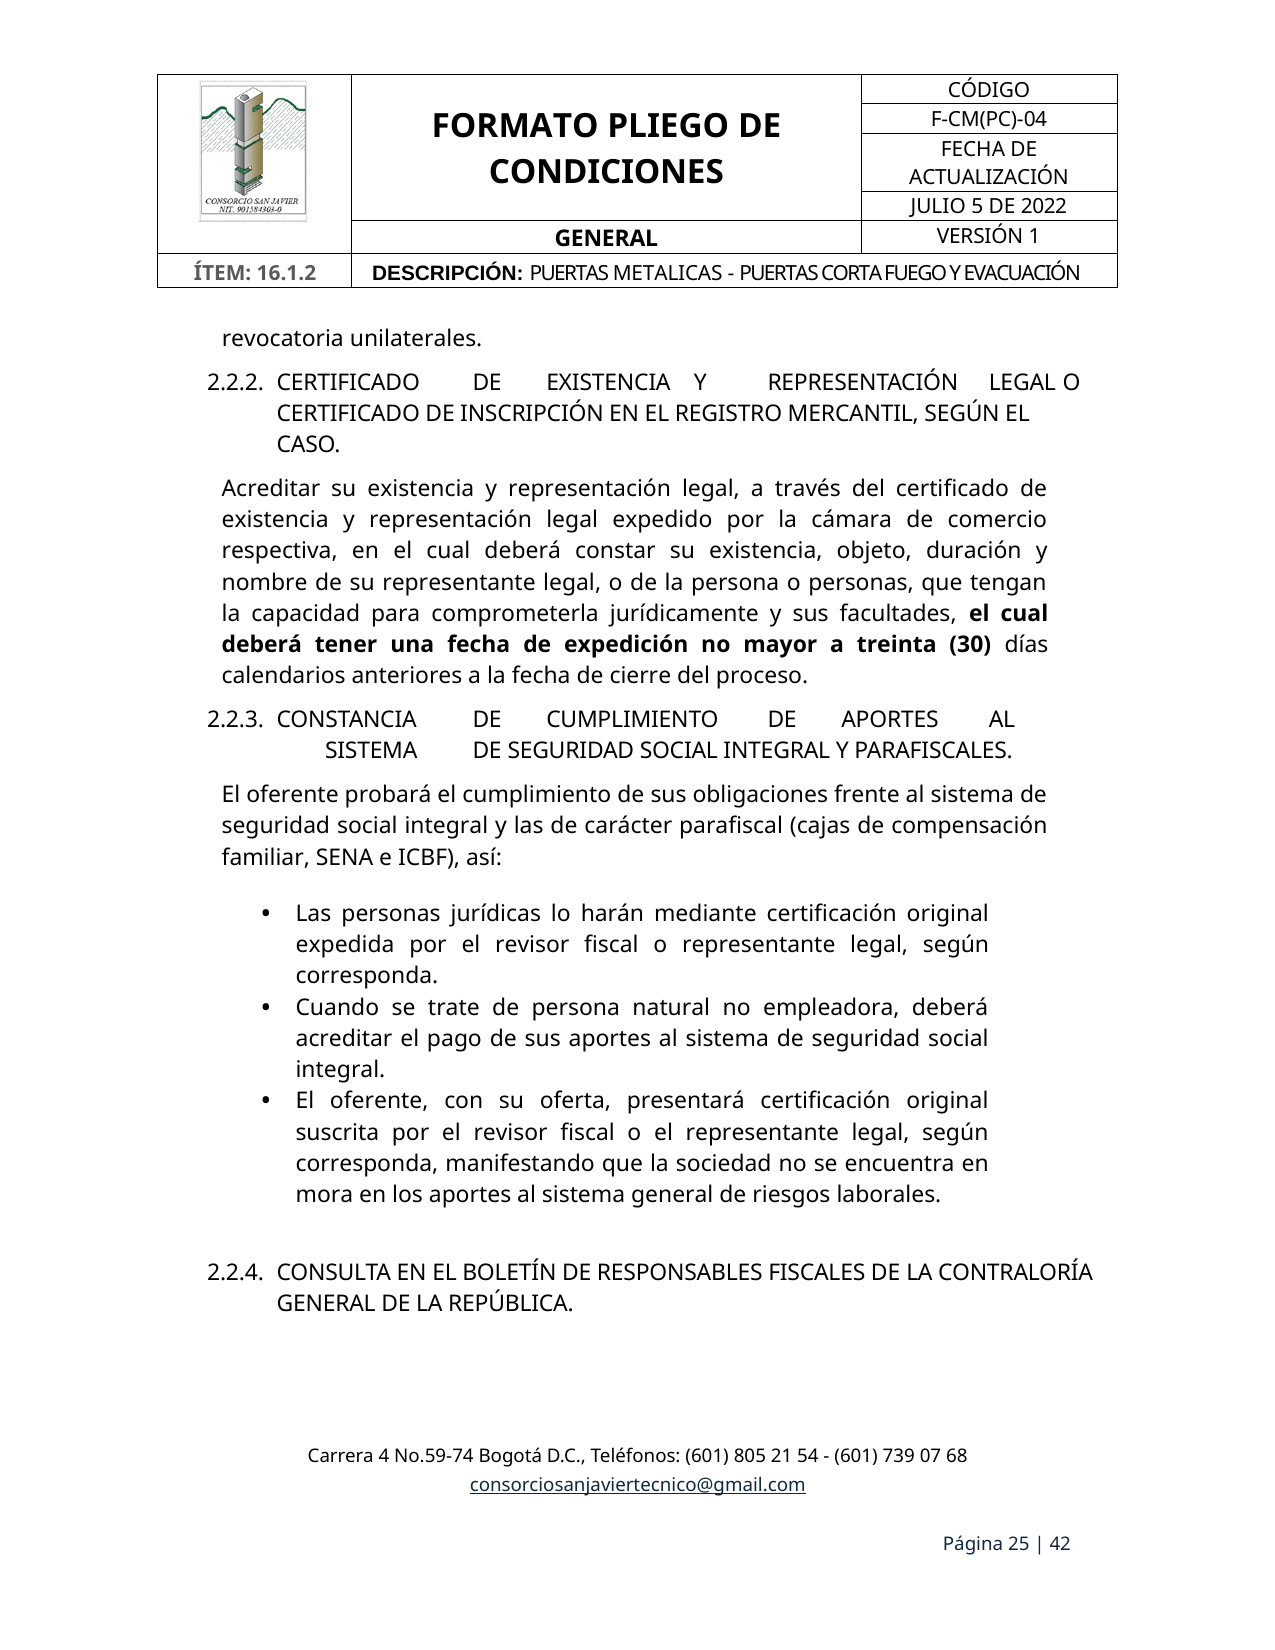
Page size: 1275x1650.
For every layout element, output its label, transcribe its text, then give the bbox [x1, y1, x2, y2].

subtitle CONSTANCIA DE CUMPLIMIENTO DE APORTES AL SISTEMA DE SEGURIDAD SOCIAL INTEGRAL Y PARAFISCALES. [207, 703, 1098, 766]
list El oferente, con su oferta, presentará certificación original suscrita por el revisor fiscal o el representante legal, según corresponda, manifestando que la sociedad no se encuentra en mora en los aportes al sistema general de riesgos laborales. [261, 1084, 989, 1209]
text El oferente probará el cumplimiento de sus obligaciones frente al sistema de seguridad social integral y las de carácter parafiscal (cajas de compensación familiar, SENA e ICBF), así: [221, 778, 1048, 872]
text Acreditar su existencia y representación legal, a través del certificado de existencia y representación legal expedido por la cámara de comercio respectiva, en el cual deberá constar su existencia, objeto, duración y nombre de su representante legal, o de la persona o personas, que tengan la capacidad para comprometerla jurídicamente y sus facultades, el cual deberá tener una fecha de expedición no mayor a treinta (30) días calendarios anteriores a la fecha de cierre del proceso. [221, 472, 1048, 691]
picture [198, 80, 308, 222]
list Las personas jurídicas lo harán mediante certificación original expedida por el revisor fiscal o representante legal, según corresponda. [261, 897, 989, 991]
list Cuando se trate de persona natural no empleadora, deberá acreditar el pago de sus aportes al sistema de seguridad social integral. [261, 991, 989, 1084]
subtitle CERTIFICADO DE EXISTENCIA Y REPRESENTACIÓN LEGAL O CERTIFICADO DE INSCRIPCIÓN EN EL REGISTRO MERCANTIL, SEGÚN EL CASO. [207, 366, 1098, 459]
subtitle CONSULTA EN EL BOLETÍN DE RESPONSABLES FISCALES DE LA CONTRALORÍA GENERAL DE LA REPÚBLICA. [207, 1256, 1098, 1318]
